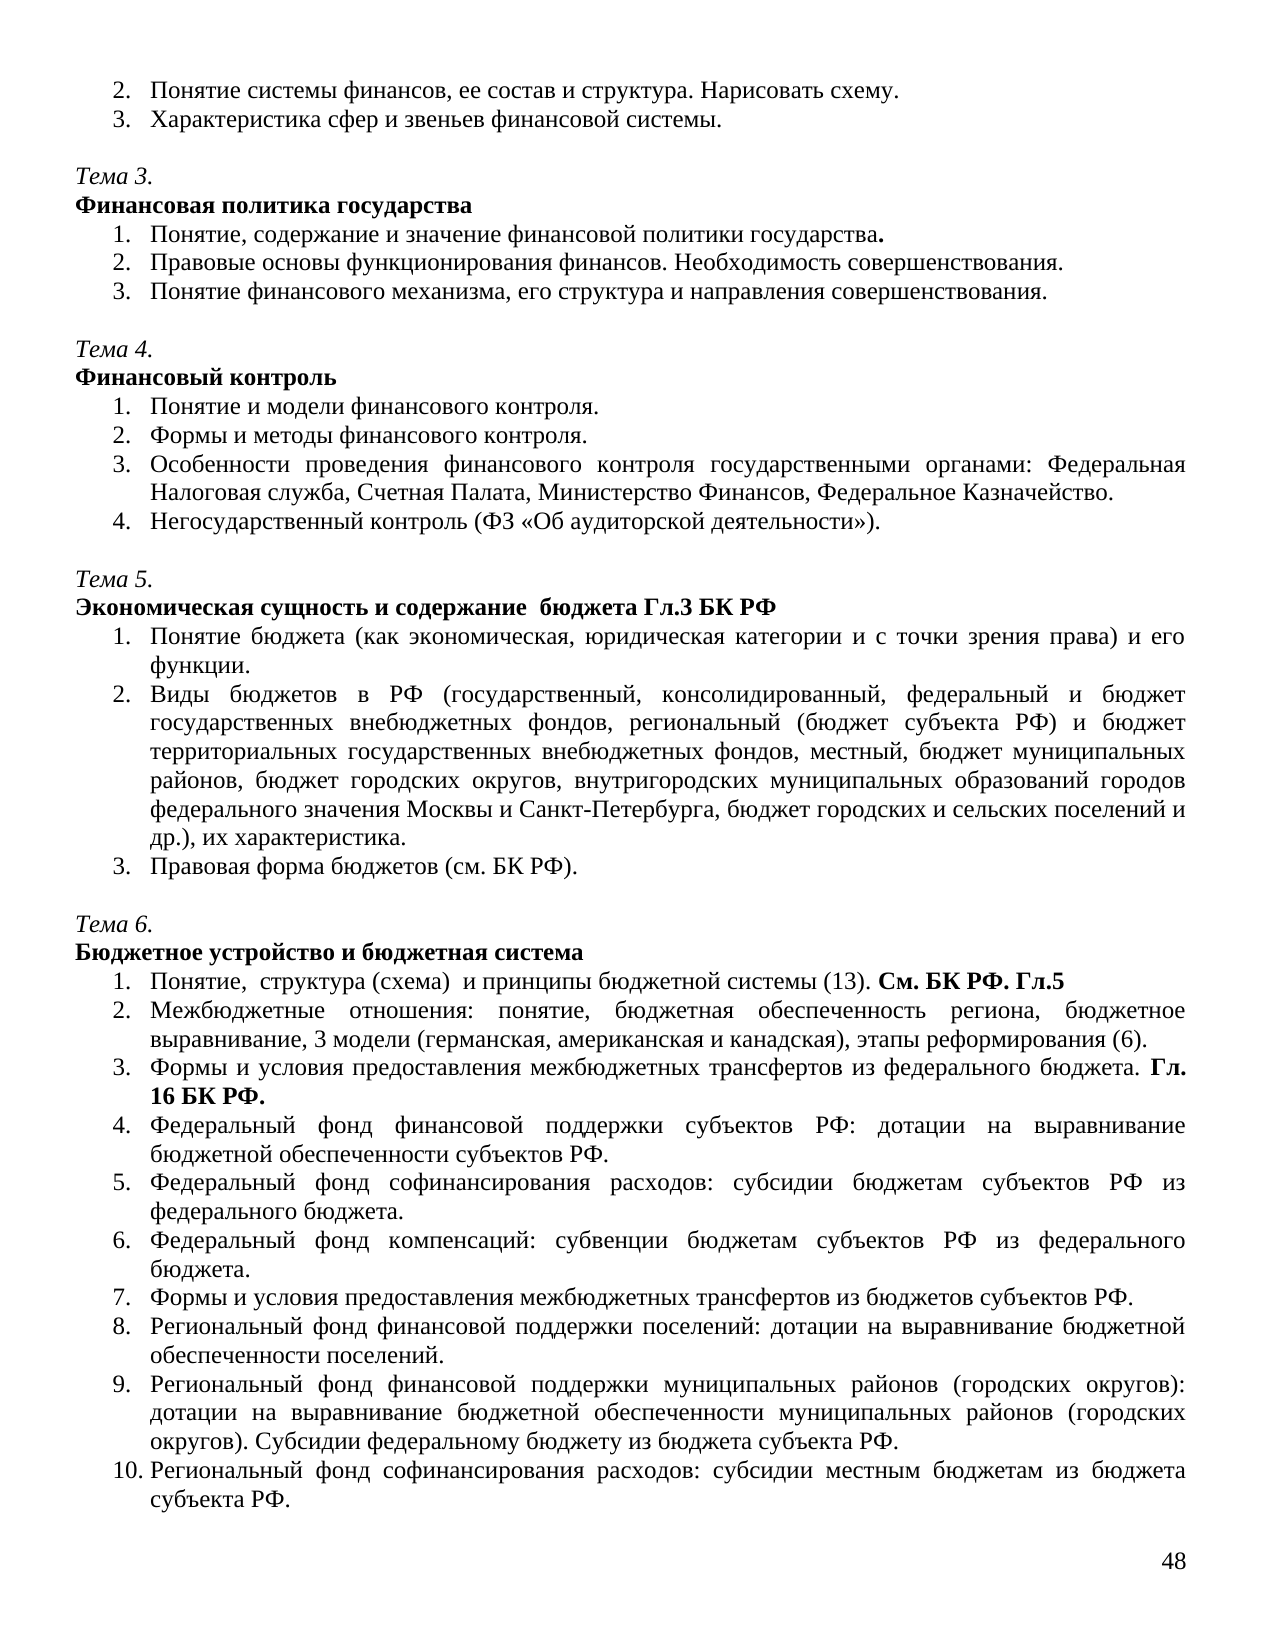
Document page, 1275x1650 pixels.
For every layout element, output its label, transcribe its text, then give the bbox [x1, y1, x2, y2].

list Региональный фонд финансовой поддержки поселений: дотации на выравнивание бюджетной обеспеченности поселений. [112, 1311, 1186, 1369]
list Формы и условия предоставления межбюджетных трансфертов из федерального бюджета. Гл. 16 БК РФ. [112, 1052, 1186, 1110]
list Понятие системы финансов, ее состав и структура. Нарисовать схему. [112, 75, 1186, 104]
text Финансовый контроль [75, 362, 1186, 391]
list Региональный фонд финансовой поддержки муниципальных районов (городских округов): дотации на выравнивание бюджетной обеспеченности муниципальных районов (городских округов). Субсидии федеральному бюджету из бюджета субъекта РФ. [112, 1369, 1186, 1455]
list Федеральный фонд финансовой поддержки субъектов РФ: дотации на выравнивание бюджетной обеспеченности субъектов РФ. [112, 1110, 1186, 1167]
text Тема 4. [75, 334, 1186, 362]
list Понятие бюджета (как экономическая, юридическая категории и с точки зрения права) и его функции. [112, 621, 1186, 679]
list Федеральный фонд компенсаций: субвенции бюджетам субъектов РФ из федерального бюджета. [112, 1225, 1186, 1282]
list Формы и условия предоставления межбюджетных трансфертов из бюджетов субъектов РФ. [112, 1282, 1186, 1311]
list Правовая форма бюджетов (см. БК РФ). [112, 851, 1186, 880]
list Понятие, содержание и значение финансовой политики государства. [112, 219, 1186, 247]
list Понятие, структура (схема) и принципы бюджетной системы (13). См. БК РФ. Гл.5 [112, 966, 1186, 995]
text Тема 6. [75, 909, 1186, 937]
text Бюджетное устройство и бюджетная система [75, 937, 1186, 966]
list Характеристика сфер и звеньев финансовой системы. [112, 104, 1186, 132]
list Понятие и модели финансового контроля. [112, 391, 1186, 420]
list Негосударственный контроль (ФЗ «Об аудиторской деятельности»). [112, 506, 1186, 535]
list Федеральный фонд софинансирования расходов: субсидии бюджетам субъектов РФ из федерального бюджета. [112, 1167, 1186, 1225]
list Понятие финансового механизма, его структура и направления совершенствования. [112, 276, 1186, 305]
list Особенности проведения финансового контроля государственными органами: Федеральная Налоговая служба, Счетная Палата, Министерство Финансов, Федеральное Казначейство. [112, 449, 1186, 506]
list Виды бюджетов в РФ (государственный, консолидированный, федеральный и бюджет государственных внебюджетных фондов, региональный (бюджет субъекта РФ) и бюджет территориальных государственных внебюджетных фондов, местный, бюджет муниципальных районов, бюджет городских округов, внутригородских муниципальных образований городов федерального значения Москвы и Санкт-Петербурга, бюджет городских и сельских поселений и др.), их характеристика. [112, 679, 1186, 851]
list Правовые основы функционирования финансов. Необходимость совершенствования. [112, 247, 1186, 276]
text Экономическая сущность и содержание бюджета Гл.3 БК РФ [75, 592, 1186, 621]
text Тема 3. [75, 161, 1186, 190]
list Межбюджетные отношения: понятие, бюджетная обеспеченность региона, бюджетное выравнивание, 3 модели (германская, американская и канадская), этапы реформирования (6). [112, 995, 1186, 1052]
list Региональный фонд софинансирования расходов: субсидии местным бюджетам из бюджета субъекта РФ. [112, 1455, 1186, 1512]
text Тема 5. [75, 564, 1186, 592]
list Формы и методы финансового контроля. [112, 420, 1186, 449]
text Финансовая политика государства [75, 190, 1186, 219]
